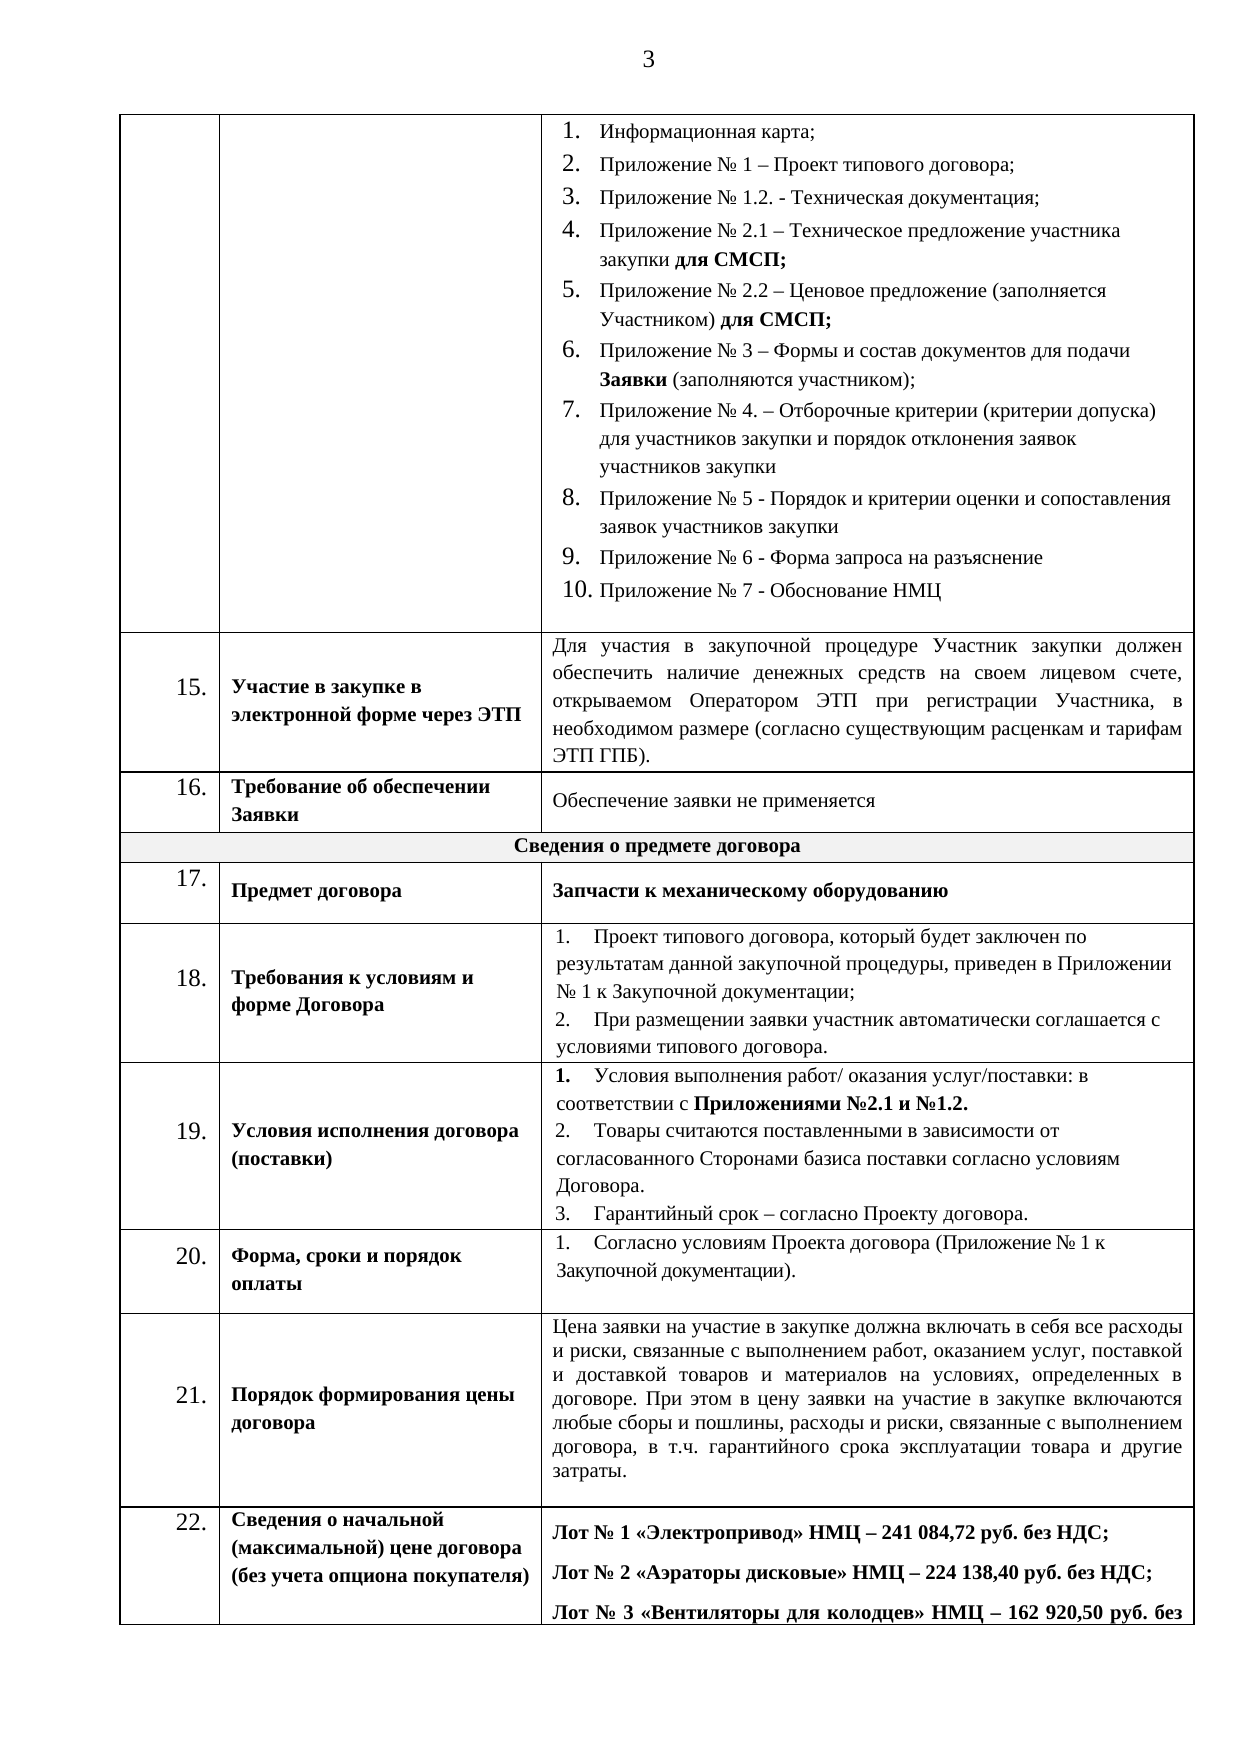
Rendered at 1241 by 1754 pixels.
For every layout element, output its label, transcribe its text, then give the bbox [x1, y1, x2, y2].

table_cell Требование об обеспечении Заявки [220, 773, 541, 832]
table_cell Цена заявки на участие в закупке должна включать в себя все расходы и риски, связанные с выполнением работ, оказанием услуг, поставкой и доставкой товаров и материалов на условиях, определенных в договоре. При этом в цену заявки на участие в закупке включаются любые сборы и пошлины, расходы и риски, связанные с выполнением договора, в т.ч. гарантийного срока эксплуатации товара и другие затраты. [542, 1314, 1193, 1506]
table_cell Участие в закупке в электронной форме через ЭТП [220, 633, 541, 771]
table_cell Требования к условиям и форме Договора [220, 924, 541, 1062]
table_cell Для участия в закупочной процедуре Участник закупки должен обеспечить наличие денежных средств на своем лицевом счете, открываемом Оператором ЭТП при регистрации Участника, в необходимом размере (согласно существующим расценкам и тарифам ЭТП ГПБ). [542, 633, 1193, 771]
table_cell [542, 1508, 1193, 1624]
table_cell [121, 773, 219, 832]
table_cell Предмет договора [220, 863, 541, 923]
table_cell Согласно условиям Проекта договора (Приложение № 1 к Закупочной документации). [542, 1230, 1193, 1313]
table_cell [121, 633, 219, 771]
table_cell Условия исполнения договора (поставки) [220, 1063, 541, 1229]
table_cell [121, 924, 219, 1062]
table_cell Условия выполнения работ/ оказания услуг/поставки: в соответствии с Приложениями №2.1 и №1.2. Товары считаются поставленными в зависимости от согласованного Сторонами базиса поставки согласно условиям Договора. Гарантийный срок – согласно Проекту договора. [542, 1063, 1193, 1229]
table_cell [121, 1508, 219, 1624]
table_cell [121, 1314, 219, 1506]
table_cell [121, 1230, 219, 1313]
table_cell Форма, сроки и порядок оплаты [220, 1230, 541, 1313]
table_cell Запчасти к механическому оборудованию [542, 863, 1193, 923]
table_cell [121, 115, 219, 632]
table_cell [121, 863, 219, 923]
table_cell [220, 1508, 541, 1624]
table_cell [121, 1063, 219, 1229]
table_cell Сведения о предмете договора [121, 833, 1193, 862]
table_cell Обеспечение заявки не применяется [542, 773, 1193, 832]
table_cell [220, 115, 541, 632]
table_cell Проект типового договора, который будет заключен по результатам данной закупочной процедуры, приведен в Приложении № 1 к Закупочной документации; При размещении заявки участник автоматически соглашается с условиями типового договора. [542, 924, 1193, 1062]
table_cell Порядок формирования цены договора [220, 1314, 541, 1506]
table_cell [542, 115, 1193, 632]
